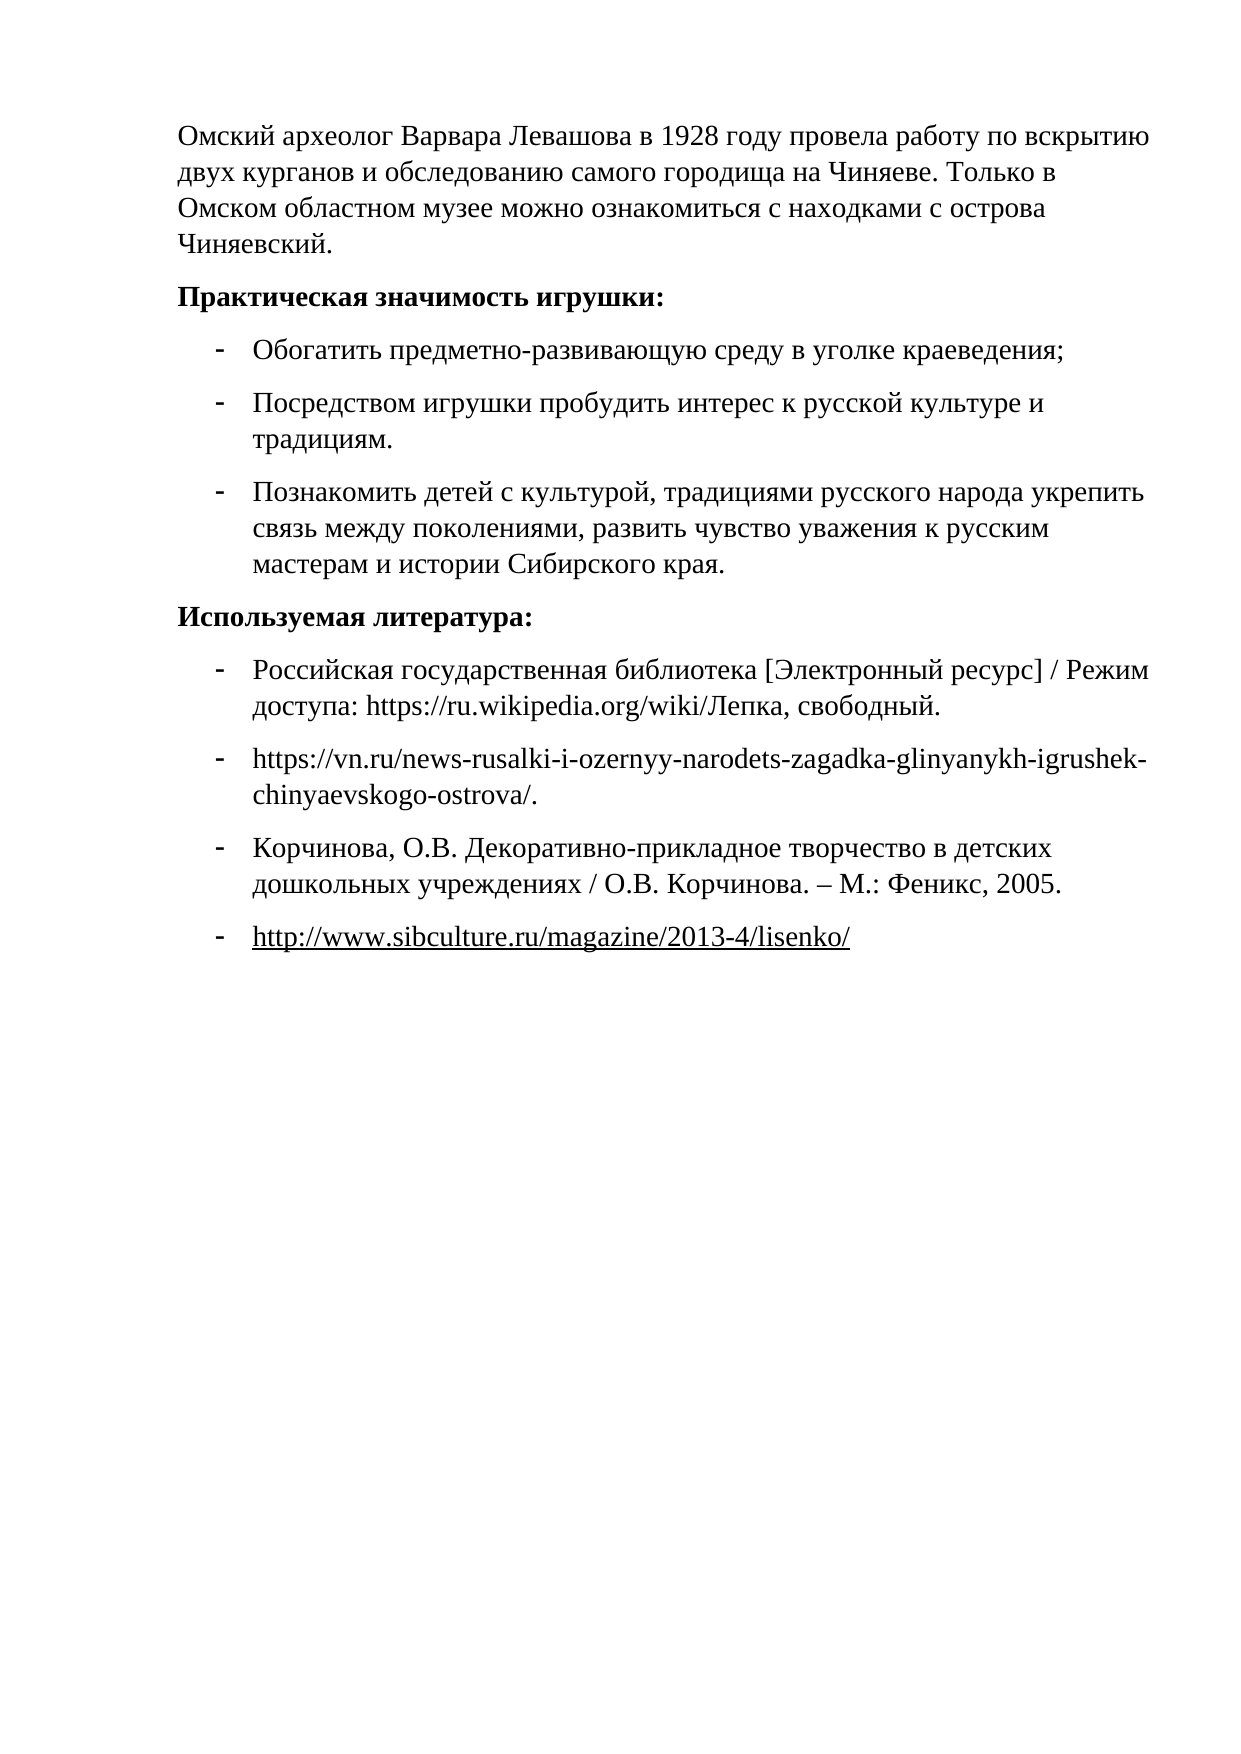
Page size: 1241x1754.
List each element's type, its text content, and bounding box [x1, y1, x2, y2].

list http://www.sibculture.ru/magazine/2013-4/lisenko/ [215, 919, 1152, 953]
list Познакомить детей с культурой, традициями русского народа укрепить связь между поколениями, развить чувство уважения к русским мастерам и истории Сибирского края. [215, 474, 1152, 580]
list Посредством игрушки пробудить интерес к русской культуре и традициям. [215, 385, 1152, 455]
list Корчинова, О.В. Декоративно-прикладное творчество в детских дошкольных учреждениях / О.В. Корчинова. – М.: Феникс, 2005. [215, 830, 1152, 900]
text Омский археолог Варвара Левашова в 1928 году провела работу по вскрытию двух курганов и обследованию самого городища на Чиняеве. Только в Омском областном музее можно ознакомиться с находками с острова Чиняевский. [177, 118, 1152, 260]
list Обогатить предметно-развивающую среду в уголке краеведения; [215, 332, 1152, 366]
text Практическая значимость игрушки: [177, 279, 1152, 313]
list Российская государственная библиотека [Электронный ресурс] / Режим доступа: https://ru.wikipedia.org/wiki/Лепка, свободный. [215, 652, 1152, 722]
list https://vn.ru/news-rusalki-i-ozernyy-narodets-zagadka-glinyanykh-igrushek-chinyaevskogo-ostrova/. [215, 741, 1152, 811]
text Используемая литература: [177, 599, 1152, 633]
